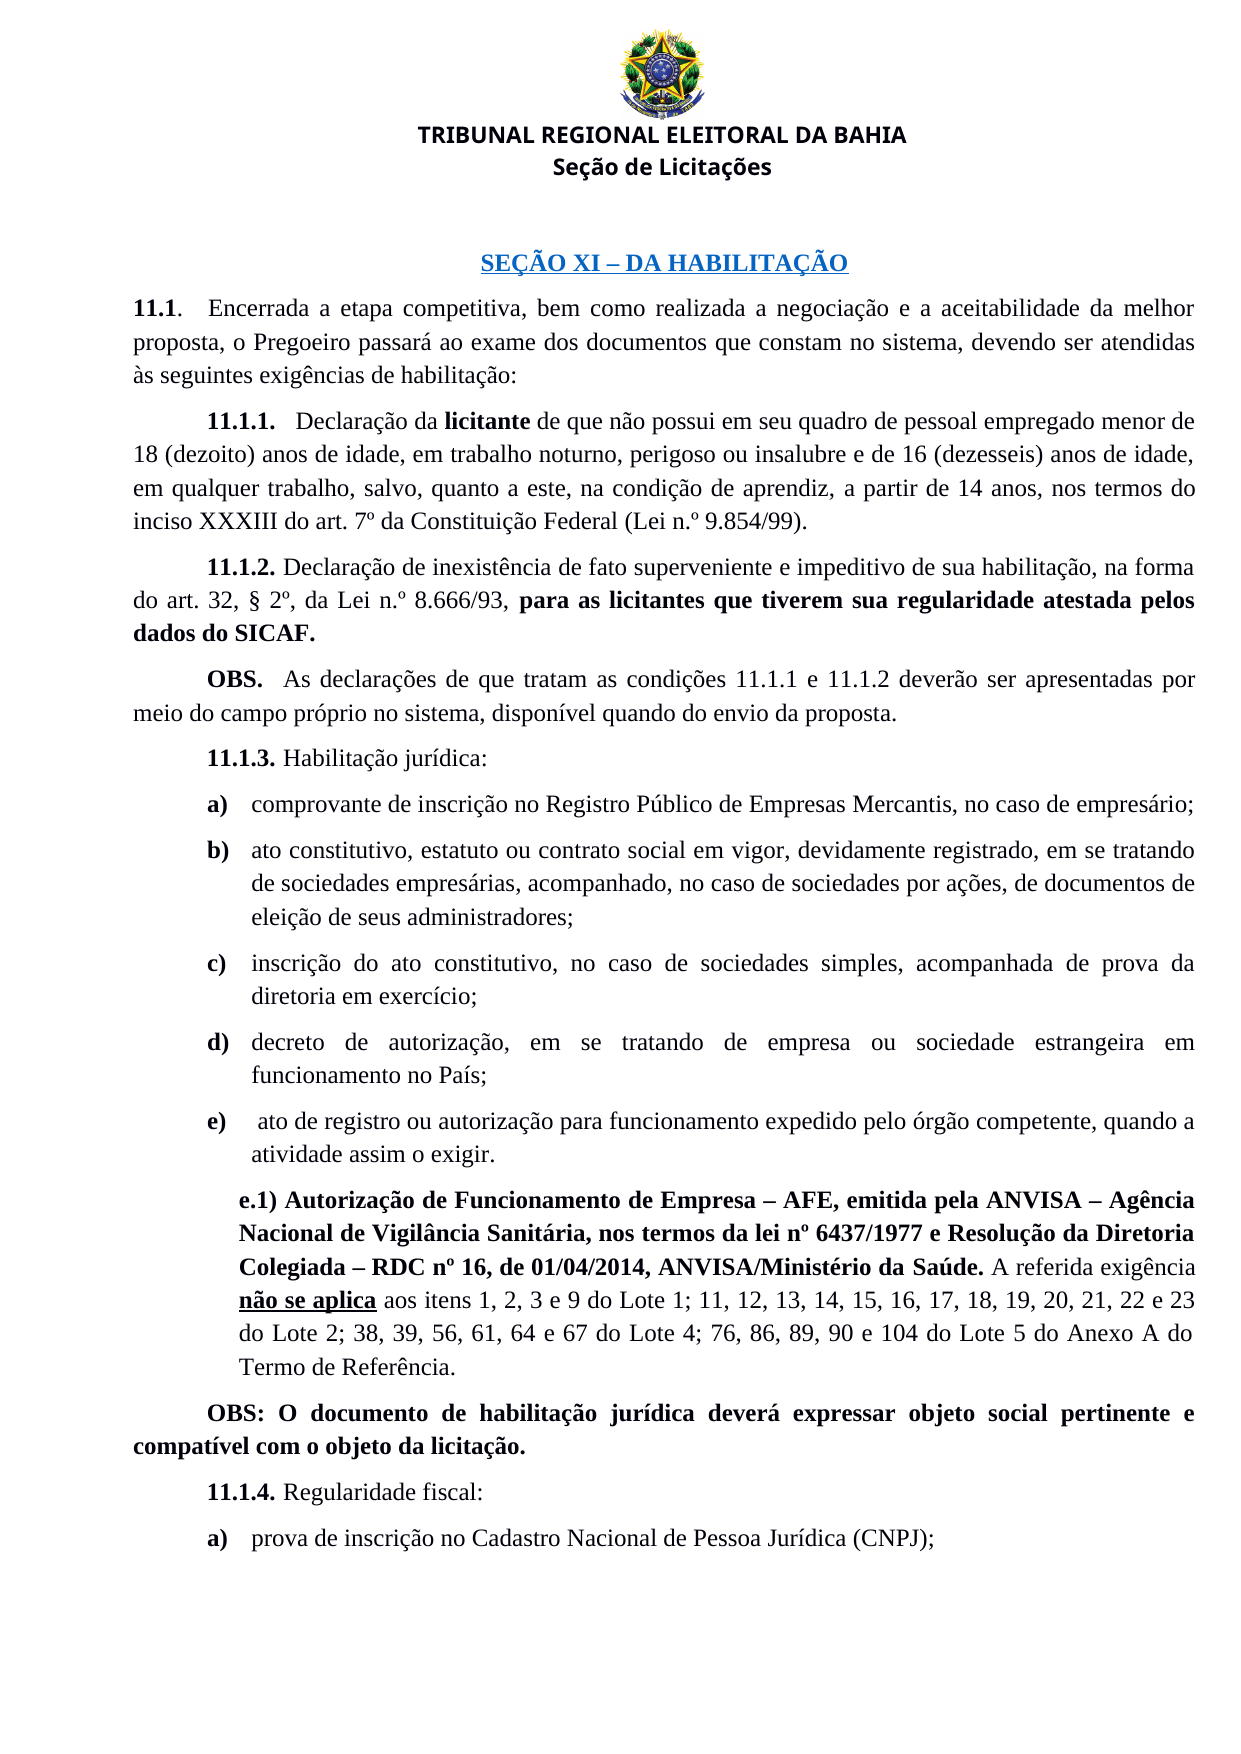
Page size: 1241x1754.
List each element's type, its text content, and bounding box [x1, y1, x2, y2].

text 11.1.1. Declaração da licitante de que não possui em seu quadro de pessoal empregado menor de 18 (dezoito) anos de idade, em trabalho noturno, perigoso ou insalubre e de 16 (dezesseis) anos de idade, em qualquer trabalho, salvo, quanto a este, na condição de aprendiz, a partir de 14 anos, nos termos do inciso XXXIII do art. 7º da Constituição Federal (Lei n.º 9.854/99). [133, 403, 1196, 536]
text SEÇÃO XI – DA HABILITAÇÃO [133, 244, 1196, 278]
text 11.1. Encerrada a etapa competitiva, bem como realizada a negociação e a aceitabilidade da melhor proposta, o Pregoeiro passará ao exame dos documentos que constam no sistema, devendo ser atendidas às seguintes exigências de habilitação: [133, 290, 1196, 390]
list prova de inscrição no Cadastro Nacional de Pessoa Jurídica (CNPJ); [207, 1519, 1196, 1553]
list ato constitutivo, estatuto ou contrato social em vigor, devidamente registrado, em se tratando de sociedades empresárias, acompanhado, no caso de sociedades por ações, de documentos de eleição de seus administradores; [207, 832, 1196, 932]
text 11.1.3. Habilitação jurídica: [133, 740, 1196, 773]
text 11.1.4. Regularidade fiscal: [133, 1473, 1196, 1507]
list comprovante de inscrição no Registro Público de Empresas Mercantis, no caso de empresário; [207, 786, 1196, 819]
text OBS: O documento de habilitação jurídica deverá expressar objeto social pertinente e compatível com o objeto da licitação. [133, 1394, 1196, 1461]
list ato de registro ou autorização para funcionamento expedido pelo órgão competente, quando a atividade assim o exigir. [207, 1103, 1196, 1169]
list e.1) Autorização de Funcionamento de Empresa – AFE, emitida pela ANVISA – Agência Nacional de Vigilância Sanitária, nos termos da lei nº 6437/1977 e Resolução da Diretoria Colegiada – RDC nº 16, de 01/04/2014, ANVISA/Ministério da Saúde. A referida exigência não se aplica aos itens 1, 2, 3 e 9 do Lote 1; 11, 12, 13, 14, 15, 16, 17, 18, 19, 20, 21, 22 e 23 do Lote 2; 38, 39, 56, 61, 64 e 67 do Lote 4; 76, 86, 89, 90 e 104 do Lote 5 do Anexo A do Termo de Referência. [239, 1182, 1196, 1382]
text 11.1.2. Declaração de inexistência de fato superveniente e impeditivo de sua habilitação, na forma do art. 32, § 2º, da Lei n.º 8.666/93, para as licitantes que tiverem sua regularidade atestada pelos dados do SICAF. [133, 548, 1196, 648]
text OBS. As declarações de que tratam as condições 11.1.1 e 11.1.2 deverão ser apresentadas por meio do campo próprio no sistema, disponível quando do envio da proposta. [133, 661, 1196, 728]
list decreto de autorização, em se tratando de empresa ou sociedade estrangeira em funcionamento no País; [207, 1023, 1196, 1090]
list inscrição do ato constitutivo, no caso de sociedades simples, acompanhada de prova da diretoria em exercício; [207, 944, 1196, 1011]
